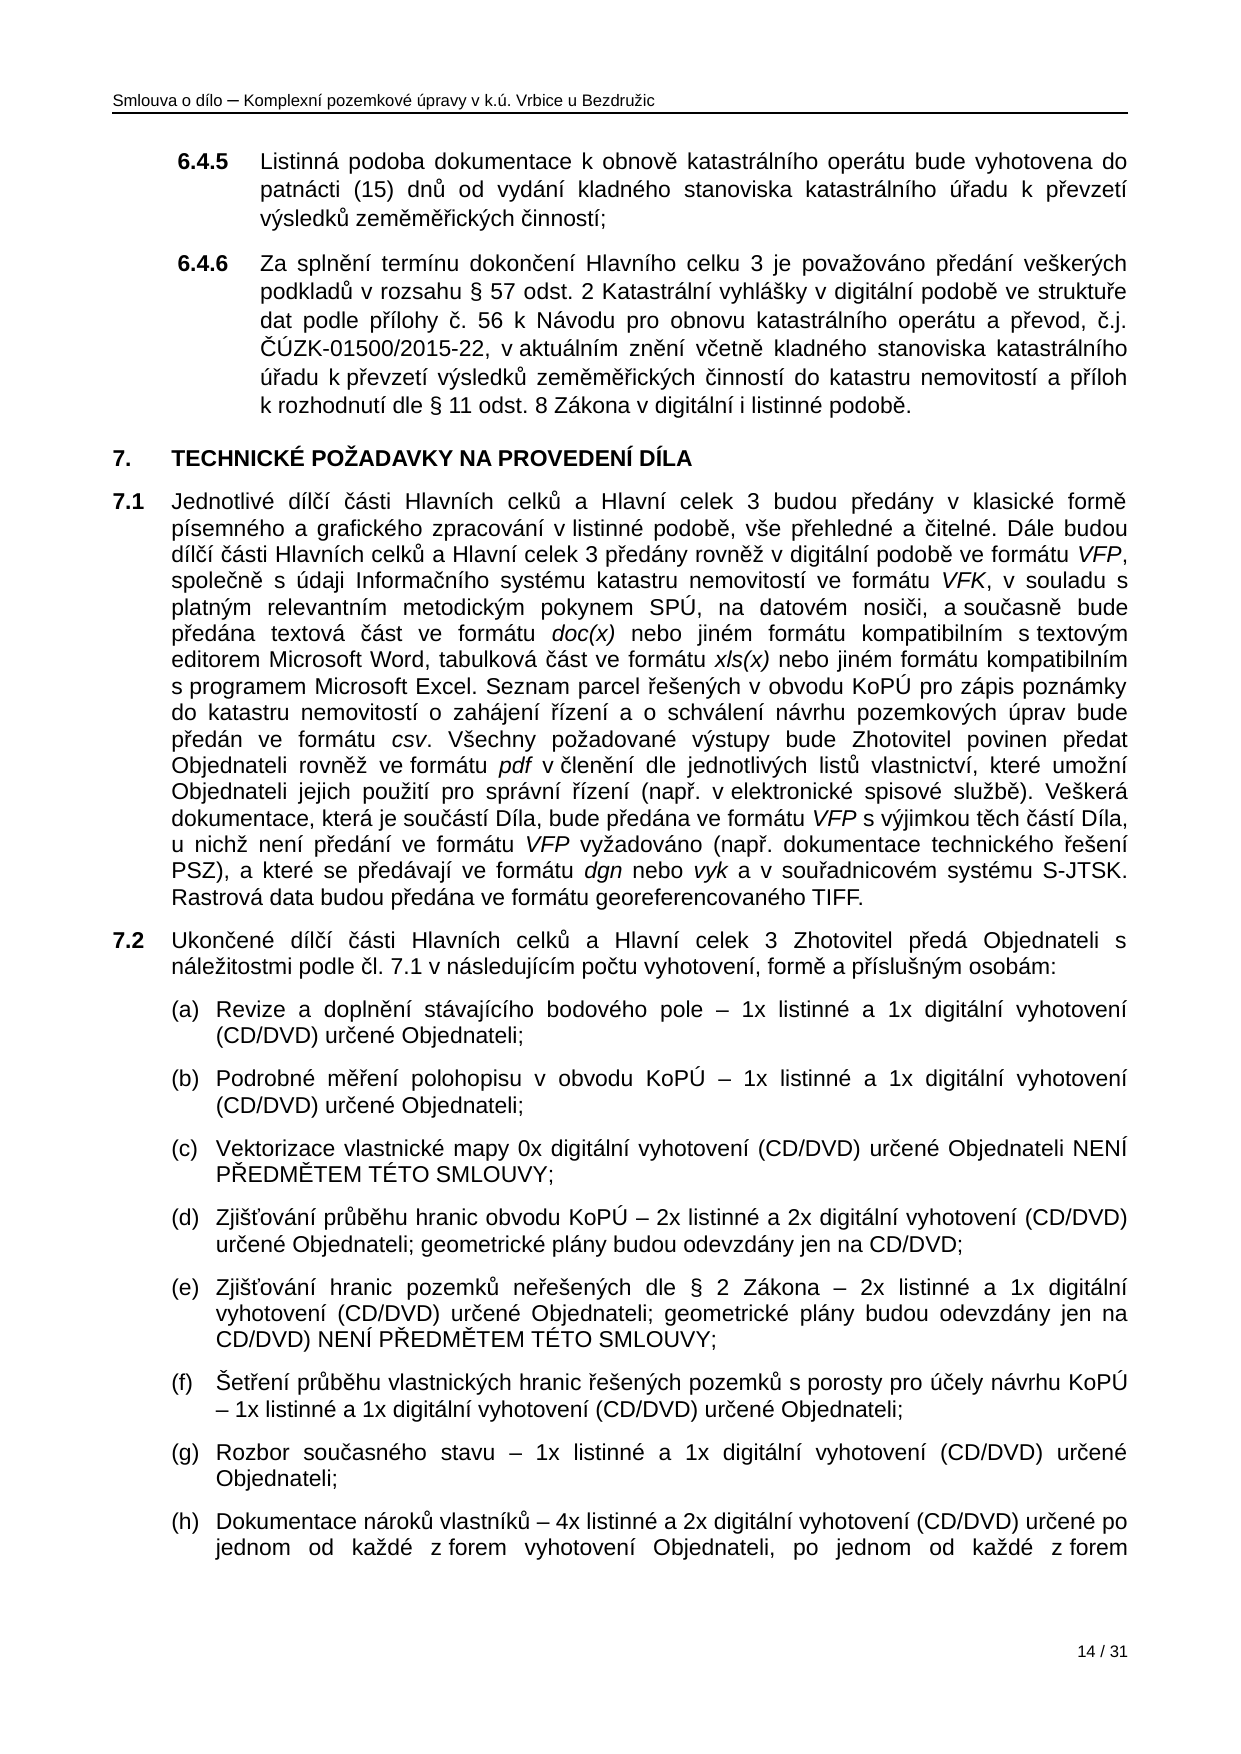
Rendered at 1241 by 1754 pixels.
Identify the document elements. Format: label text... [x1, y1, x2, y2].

list Revize a doplnění stávajícího bodového pole – 1x listinné a 1x digitální vyhotovení (CD/DVD) určené Objednateli; [171, 996, 1128, 1049]
list Zjišťování průběhu hranic obvodu KoPÚ – listinné a digitální vyhotovení (CD/DVD) určené Objednateli; geometrické plány budou odevzdány jen na CD/DVD; [171, 1204, 1128, 1257]
text Technické požadavky na provedení díla [112, 445, 1128, 472]
list Podrobné měření polohopisu v obvodu KoPÚ – 1x listinné a 1x digitální vyhotovení (CD/DVD) určené Objednateli; [171, 1065, 1128, 1118]
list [171, 1508, 1128, 1561]
list Vektorizace vlastnické mapy x digitální vyhotovení (CD/DVD) určené Objednateli; [171, 1135, 1128, 1187]
list Zjišťování hranic pozemků neřešených dle § 2 Zákona – listinné a 1x digitální vyhotovení (CD/DVD) určené Objednateli; geometrické plány budou odevzdány jen na CD/DVD); [171, 1273, 1128, 1353]
text Ukončené dílčí části Hlavních celků a Hlavní celek 3 Zhotovitel předá Objednateli s náležitostmi podle čl. 7.1 v následujícím počtu vyhotovení, formě a příslušným osobám: [112, 927, 1128, 979]
list Rozbor současného stavu – 1x listinné a 1x digitální vyhotovení (CD/DVD) určené Objednateli; [171, 1439, 1128, 1491]
text Jednotlivé dílčí části Hlavních celků a Hlavní celek 3 budou předány v klasické formě písemného a grafického zpracování v listinné podobě, vše přehledné a čitelné. Dále budou dílčí části Hlavních celků a Hlavní celek 3 předány rovněž v digitální podobě ve formátu VFP, společně s údaji Informačního systému katastru nemovitostí ve formátu VFK, v souladu s platným relevantním metodickým pokynem SPÚ, na datovém nosiči, a současně bude předána textová část ve formátu doc(x) nebo jiném formátu kompatibilním s textovým editorem Microsoft Word, tabulková část ve formátu xls(x) nebo jiném formátu kompatibilním s programem Microsoft Excel. Seznam parcel řešených v obvodu KoPÚ pro zápis poznámky do katastru nemovitostí o zahájení řízení a o schválení návrhu pozemkových úprav bude předán ve formátu csv. Všechny požadované výstupy bude Zhotovitel povinen předat Objednateli rovněž ve formátu pdf v členění dle jednotlivých listů vlastnictví, které umožní Objednateli jejich použití pro správní řízení (např. v elektronické spisové službě). Veškerá dokumentace, která je součástí Díla, bude předána ve formátu VFP s výjimkou těch částí Díla, u nichž není předání ve formátu VFP vyžadováno (např. dokumentace technického řešení PSZ), a které se předávají ve formátu dgn nebo vyk a v souřadnicovém systému S-JTSK. Rastrová data budou předána ve formátu georeferencovaného TIFF. [112, 488, 1128, 910]
list Šetření průběhu vlastnických hranic řešených pozemků s porosty pro účely návrhu KoPÚ – 1x listinné a 1x digitální vyhotovení (CD/DVD) určené Objednateli; [171, 1369, 1128, 1422]
text Za splnění termínu dokončení Hlavního celku 3 je považováno předání veškerých podkladů v rozsahu § 57 odst. 2 Katastrální vyhlášky v digitální podobě ve struktuře dat podle přílohy č. 56 k Návodu pro obnovu katastrálního operátu a převod, č.j. ČÚZK-01500/2015-22, v aktuálním znění včetně kladného stanoviska katastrálního úřadu k převzetí výsledků zeměměřických činností do katastru nemovitostí a příloh k rozhodnutí dle § 11 odst. 8 Zákona v digitální i listinné podobě. [177, 250, 1128, 418]
text Listinná podoba dokumentace k obnově katastrálního operátu bude vyhotovena do patnácti (15) dnů od vydání kladného stanoviska katastrálního úřadu k převzetí výsledků zeměměřických činností; [177, 148, 1128, 231]
